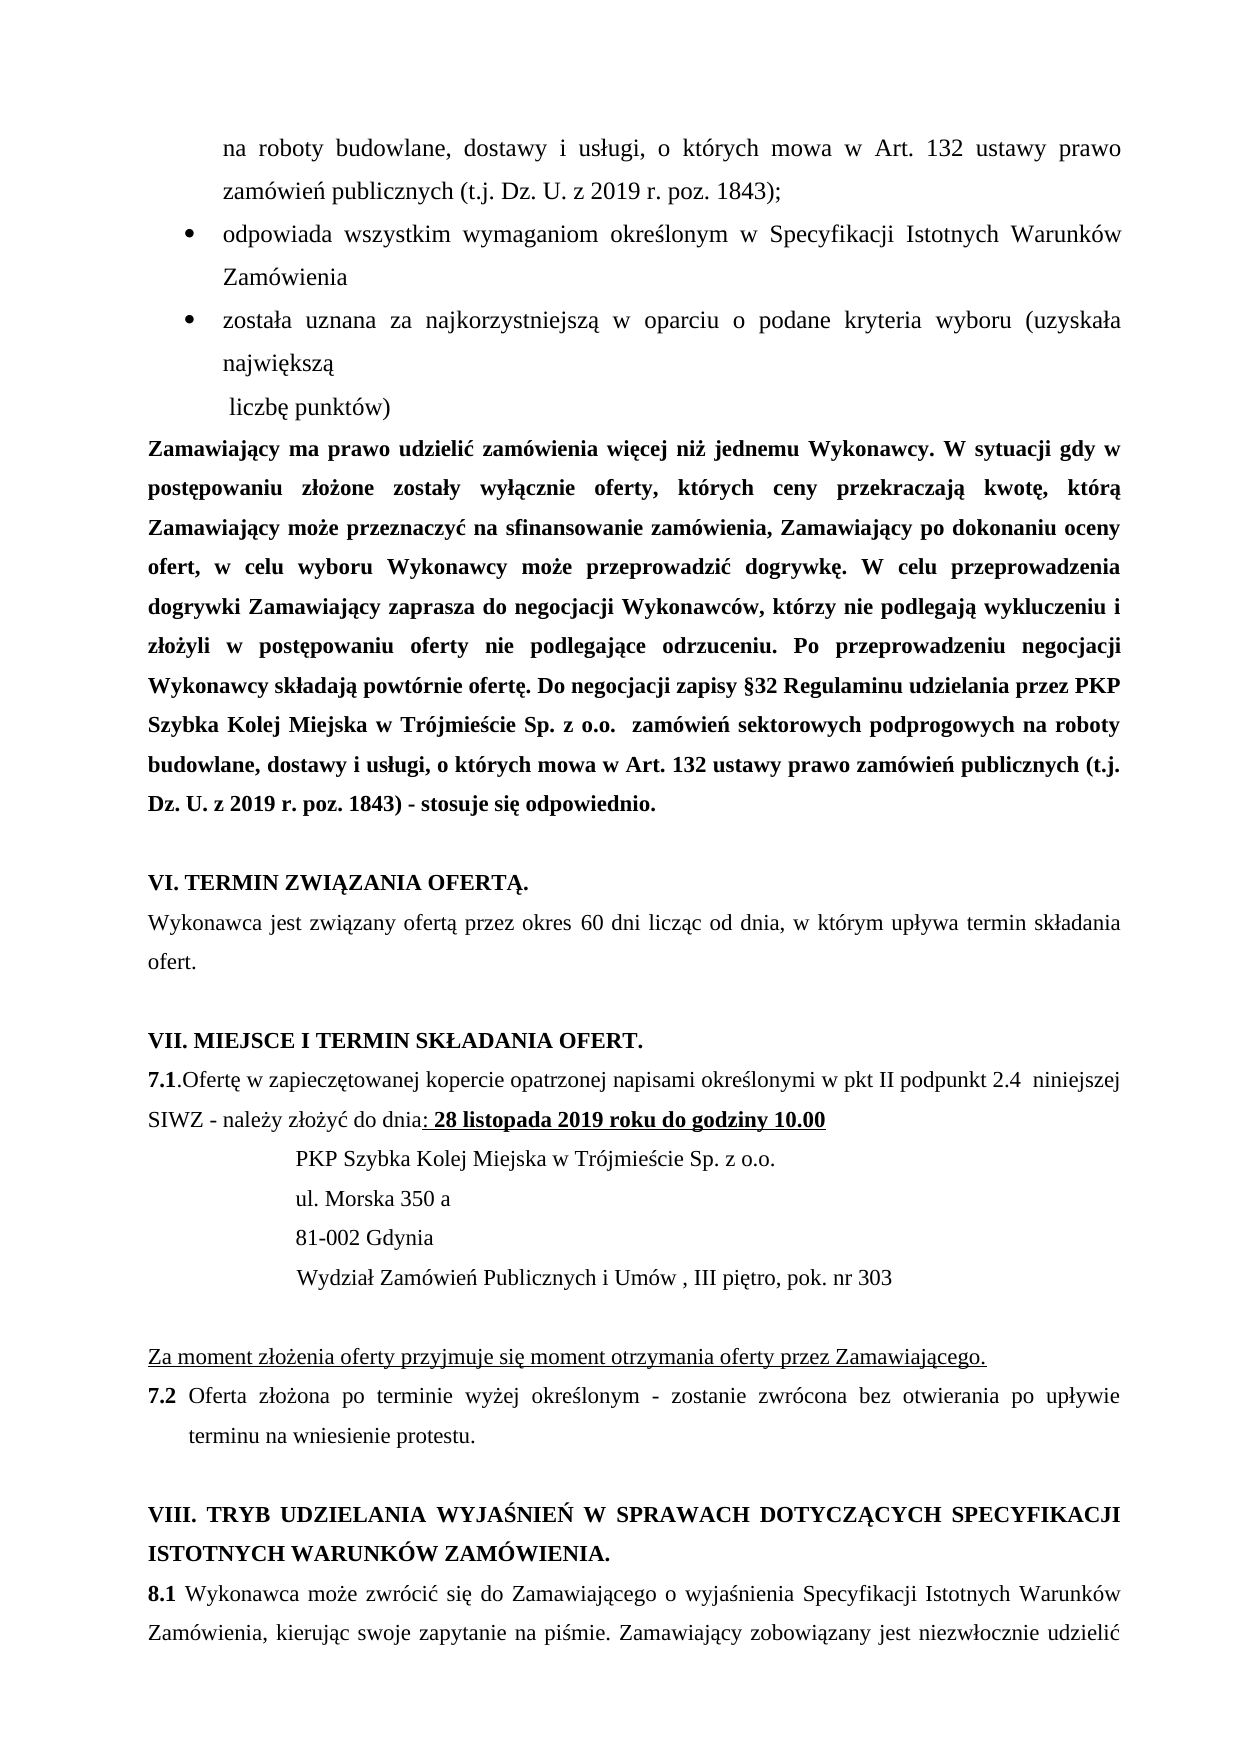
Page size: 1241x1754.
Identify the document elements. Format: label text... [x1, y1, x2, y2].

list Oferta złożona po terminie wyżej określonym - zostanie zwrócona bez otwierania po upływie terminu na wniesienie protestu. [148, 1382, 1122, 1448]
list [185, 133, 1122, 205]
text VIII. TRYB UDZIELANIA WYJAŚNIEŃ W SPRAWACH DOTYCZĄCYCH SPECYFIKACJI ISTOTNYCH WARUNKÓW ZAMÓWIENIA. [148, 1501, 1122, 1567]
text Wydział Zamówień Publicznych i Umów , III piętro, pok. nr 303 [148, 1264, 1122, 1290]
text liczbę punktów) [185, 392, 1122, 420]
text 7.1.Ofertę w zapieczętowanej kopercie opatrzonej napisami określonymi w pkt II podpunkt 2.4 niniejszej SIWZ - należy złożyć do dnia: 28 listopada 2019 roku do godziny 10.00 [148, 1066, 1122, 1132]
text ul. Morska [148, 1185, 1122, 1211]
list została uznana za najkorzystniejszą w oparciu o podane kryteria wyboru (uzyskała największą [185, 305, 1122, 377]
text Za moment złożenia oferty przyjmuje się moment otrzymania oferty przez Zamawiającego. [148, 1343, 1122, 1369]
text VI. TERMIN ZWIĄZANIA OFERTĄ. [148, 869, 1122, 895]
text 81-002 Gdynia [148, 1224, 1122, 1251]
text Wykonawca jest związany ofertą przez okres 60 dni licząc od dnia, w którym upływa termin składania ofert. [148, 908, 1122, 974]
text PKP Szybka Kolej Miejska w Trójmieście Sp. z o.o. [148, 1145, 1122, 1172]
text Zamawiający ma prawo udzielić zamówienia więcej niż jednemu Wykonawcy. W sytuacji gdy w postępowaniu złożone zostały wyłącznie oferty, których ceny przekraczają kwotę, którą Zamawiający może przeznaczyć na sfinansowanie zamówienia, Zamawiający po dokonaniu oceny ofert, w celu wyboru Wykonawcy może przeprowadzić dogrywkę. W celu przeprowadzenia dogrywki Zamawiający zaprasza do negocjacji Wykonawców, którzy nie podlegają wykluczeniu i złożyli w postępowaniu oferty nie podlegające odrzuceniu. Po przeprowadzeniu negocjacji Wykonawcy składają powtórnie ofertę. Do negocjacji zapisy §32 Regulaminu udzielania przez PKP Szybka Kolej Miejska w Trójmieście Sp. z o.o. zamówień sektorowych podprogowych na roboty budowlane, dostawy i usługi, o których mowa w Art. 132 ustawy prawo zamówień publicznych (t.j. Dz. U. z 2019 r. poz. 1843) - stosuje się odpowiednio. [148, 435, 1122, 816]
list odpowiada wszystkim wymaganiom określonym w Specyfikacji Istotnych Warunków Zamówienia [185, 219, 1122, 291]
text VII. MIEJSCE I TERMIN SKŁADANIA OFERT. [148, 1027, 1122, 1053]
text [148, 1580, 1122, 1646]
